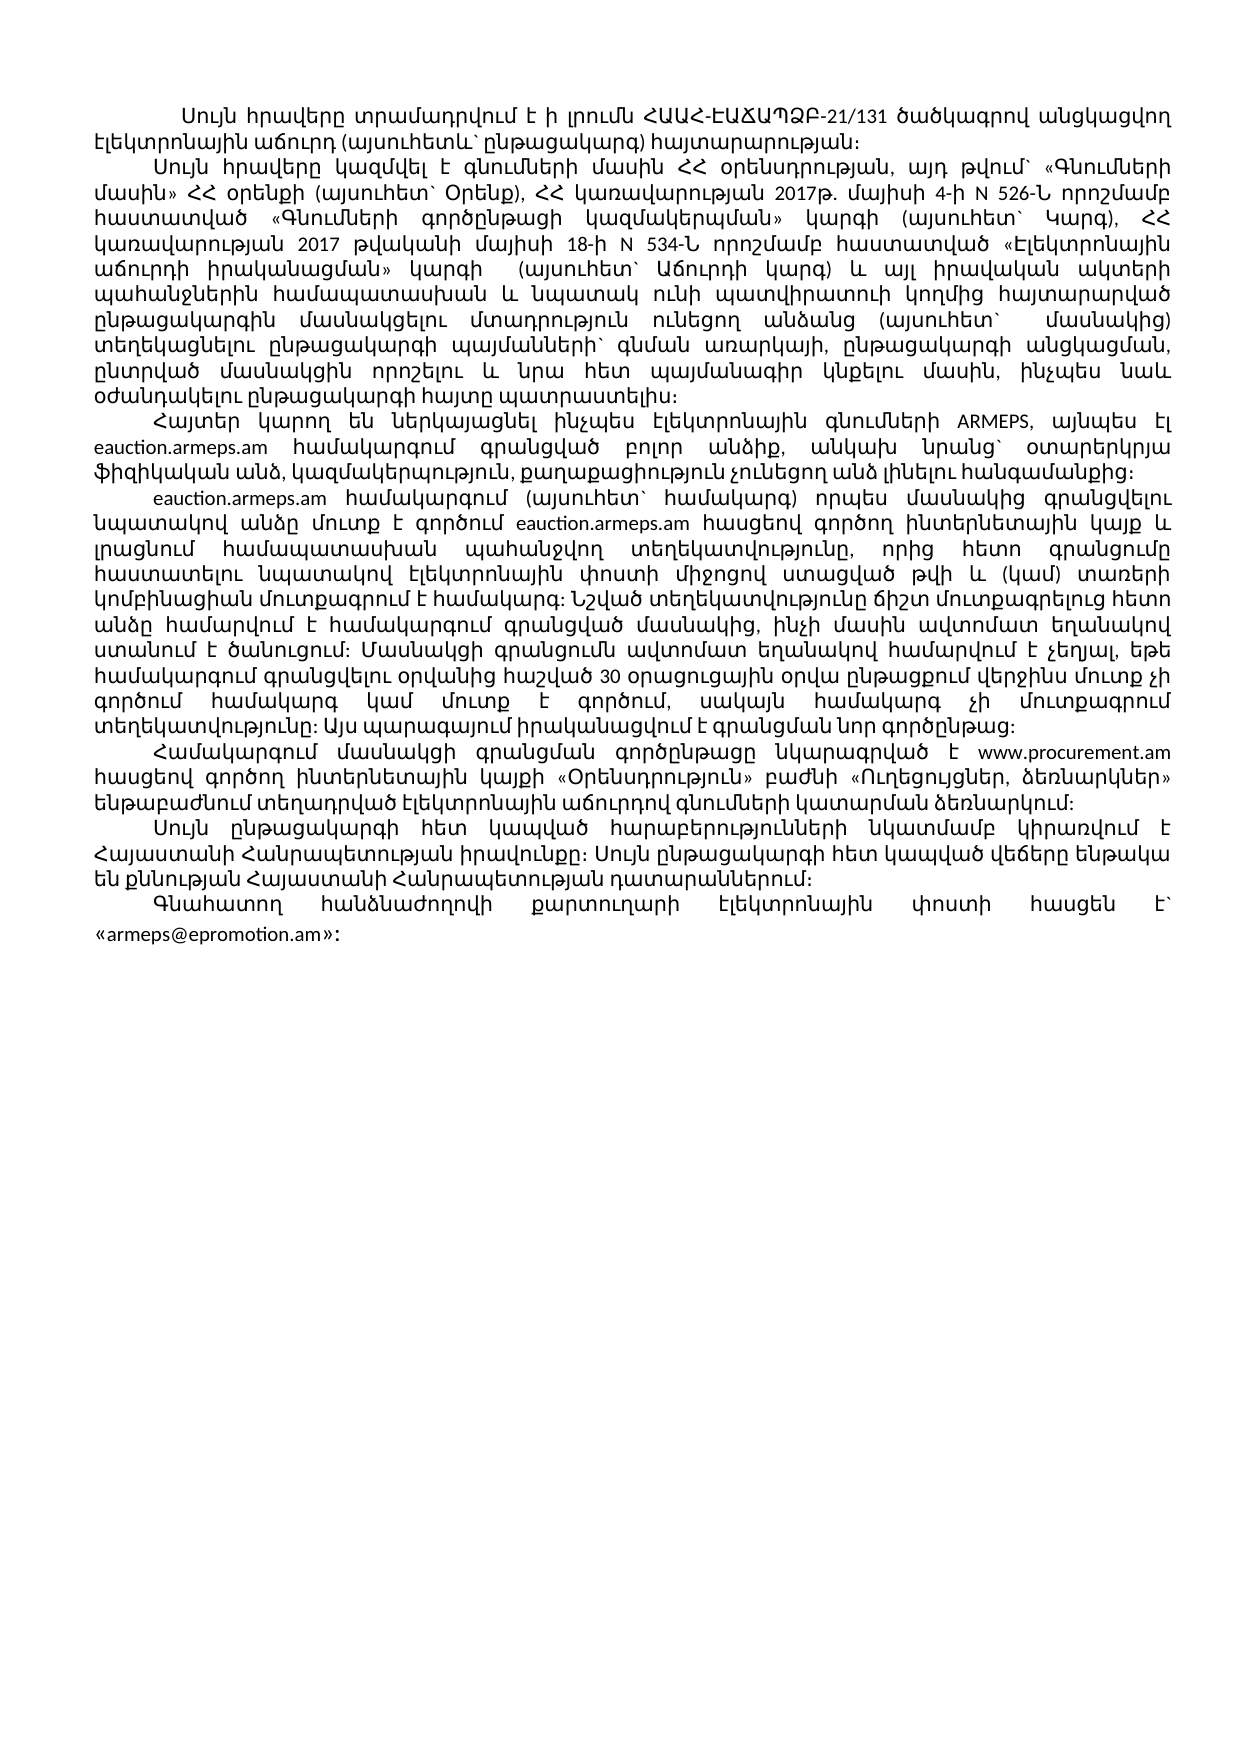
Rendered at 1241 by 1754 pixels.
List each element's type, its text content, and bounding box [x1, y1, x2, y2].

text Գնահատող հանձնաժողովի քարտուղարի էլեկտրոնային փոստի հասցեն է` «armeps@epromotion.am»: [94, 892, 1171, 948]
text Սույն հրավերը տրամադրվում է ի լրումն ՀԱԱՀ-ԷԱՃԱՊՁԲ-21/131 ծածկագրով անցկացվող էլեկտրոնային աճուրդ (այսուհետև` ընթացակարգ) հայտարարության։ [94, 104, 1171, 154]
text Սույն հրավերը կազմվել է գնումների մասին ՀՀ օրենսդրության, այդ թվում` «Գնումների մասին» ՀՀ օրենքի (այսուհետ` Օրենք), ՀՀ կառավարության 2017թ. մայիսի 4-ի N 526-Ն որոշմամբ հաստատված «Գնումների գործընթացի կազմակերպման» կարգի (այսուհետ` Կարգ), ՀՀ կառավարության 2017 թվականի մայիսի 18-ի N 534-Ն որոշմամբ հաստատված «Էլեկտրոնային աճուրդի իրականացման» կարգի (այսուհետ` Աճուրդի կարգ) և այլ իրավական ակտերի պահանջներին համապատասխան և նպատակ ունի պատվիրատուի կողմից հայտարարված ընթացակարգին մասնակցելու մտադրություն ունեցող անձանց (այսուհետ` մասնակից) տեղեկացնելու ընթացակարգի պայմանների` գնման առարկայի, ընթացակարգի անցկացման, ընտրված մասնակցին որոշելու և նրա հետ պայմանագիր կնքելու մասին, ինչպես նաև օժանդակելու ընթացակարգի հայտը պատրաստելիս։ [94, 154, 1171, 409]
text Սույն ընթացակարգի հետ կապված հարաբերությունների նկատմամբ կիրառվում է Հայաստանի Հանրապետության իրավունքը։ Սույն ընթացակարգի հետ կապված վեճերը ենթակա են քննության Հայաստանի Հանրապետության դատարաններում։ [94, 815, 1171, 892]
text Համակարգում մասնակցի գրանցման գործընթացը նկարագրված է www.procurement.am հասցեով գործող ինտերնետային կայքի «Օրենսդրություն» բաժնի «Ուղեցույցներ, ձեռնարկներ» ենթաբաժնում տեղադրված էլեկտրոնային աճուրդով գնումների կատարման ձեռնարկում: [94, 739, 1171, 815]
text eauction.armeps.am համակարգում (այսուհետ` համակարգ) որպես մասնակից գրանցվելու նպատակով անձը մուտք է գործում eauction.armeps.am հասցեով գործող ինտերնետային կայք և լրացնում համապատասխան պահանջվող տեղեկատվությունը, որից հետո գրանցումը հաստատելու նպատակով էլեկտրոնային փոստի միջոցով ստացված թվի և (կամ) տառերի կոմբինացիան մուտքագրում է համակարգ: Նշված տեղեկատվությունը ճիշտ մուտքագրելուց հետո անձը համարվում է համակարգում գրանցված մասնակից, ինչի մասին ավտոմատ եղանակով ստանում է ծանուցում: Մասնակցի գրանցումն ավտոմատ եղանակով համարվում է չեղյալ, եթե համակարգում գրանցվելու օրվանից հաշված 30 օրացուցային օրվա ընթացքում վերջինս մուտք չի գործում համակարգ կամ մուտք է գործում, սակայն համակարգ չի մուտքագրում տեղեկատվությունը: Այս պարագայում իրականացվում է գրանցման նոր գործընթաց: [94, 485, 1171, 739]
text Հայտեր կարող են ներկայացնել ինչպես էլեկտրոնային գնումների ARMEPS, այնպես էլ eauction.armeps.am համակարգում գրանցված բոլոր անձիք, անկախ նրանց` օտարերկրյա ֆիզիկական անձ, կազմակերպություն, քաղաքացիություն չունեցող անձ լինելու հանգամանքից։ [94, 409, 1171, 485]
